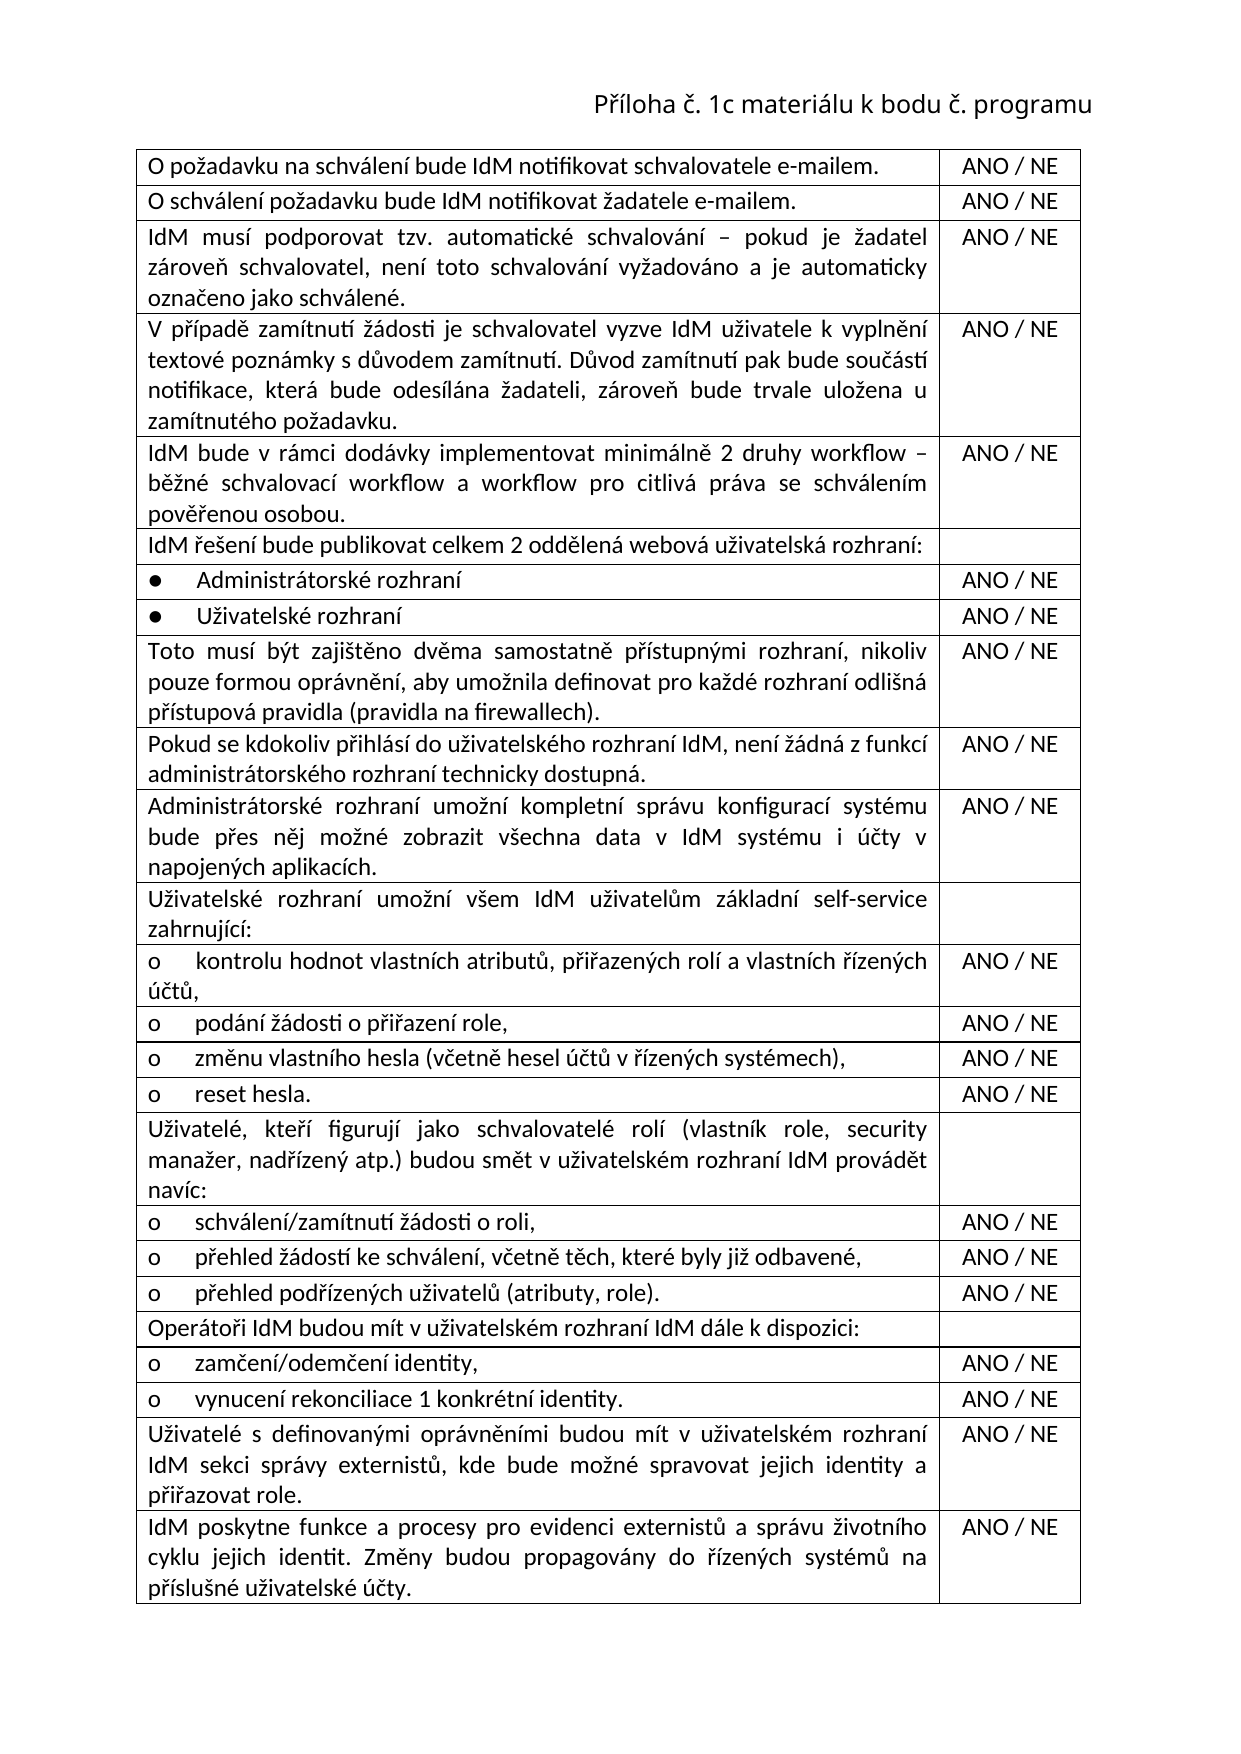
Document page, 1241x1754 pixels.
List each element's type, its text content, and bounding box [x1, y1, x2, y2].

table_cell ANO / NE [940, 1511, 1080, 1602]
table_cell o přehled žádostí ke schválení, včetně těch, které byly již odbavené, [137, 1241, 939, 1276]
table_cell ANO / NE [940, 1206, 1080, 1240]
table_cell ANO / NE [940, 1007, 1080, 1041]
table_cell ANO / NE [940, 728, 1080, 789]
table_cell ANO / NE [940, 221, 1080, 312]
table_cell ANO / NE [940, 314, 1080, 436]
table_cell ANO / NE [940, 186, 1080, 220]
table_cell Uživatelé s definovanými oprávněními budou mít v uživatelském rozhraní IdM sekci správy externistů, kde bude možné spravovat jejich identity a přiřazovat role. [137, 1418, 939, 1510]
table_cell O požadavku na schválení bude IdM notifikovat schvalovatele e-mailem. [137, 150, 939, 184]
table_cell ● Uživatelské rozhraní [137, 600, 939, 634]
table_cell Administrátorské rozhraní umožní kompletní správu konfigurací systému bude přes něj možné zobrazit všechna data v IdM systému i účty v napojených aplikacích. [137, 790, 939, 882]
table_cell O schválení požadavku bude IdM notifikovat žadatele e-mailem. [137, 186, 939, 220]
table_cell ● Administrátorské rozhraní [137, 565, 939, 599]
table_cell ANO / NE [940, 437, 1080, 528]
table_cell o podání žádosti o přiřazení role, [137, 1007, 939, 1041]
table_cell o vynucení rekonciliace 1 konkrétní identity. [137, 1383, 939, 1417]
table_cell V případě zamítnutí žádosti je schvalovatel vyzve IdM uživatele k vyplnění textové poznámky s důvodem zamítnutí. Důvod zamítnutí pak bude součástí notifikace, která bude odesílána žadateli, zároveň bude trvale uložena u zamítnutého požadavku. [137, 314, 939, 436]
table_cell o změnu vlastního hesla (včetně hesel účtů v řízených systémech), [137, 1043, 939, 1077]
table_cell ANO / NE [940, 600, 1080, 634]
table_cell ANO / NE [940, 565, 1080, 599]
table_cell [940, 1312, 1080, 1346]
table_cell IdM bude v rámci dodávky implementovat minimálně 2 druhy workflow – běžné schvalovací workflow a workflow pro citlivá práva se schválením pověřenou osobou. [137, 437, 939, 528]
table_cell IdM musí podporovat tzv. automatické schvalování – pokud je žadatel zároveň schvalovatel, není toto schvalování vyžadováno a je automaticky označeno jako schválené. [137, 221, 939, 312]
table_cell ANO / NE [940, 1383, 1080, 1417]
table_cell ANO / NE [940, 1241, 1080, 1276]
table_cell ANO / NE [940, 636, 1080, 727]
table_cell ANO / NE [940, 945, 1080, 1006]
table_cell ANO / NE [940, 1277, 1080, 1311]
table_cell ANO / NE [940, 150, 1080, 184]
table_cell o přehled podřízených uživatelů (atributy, role). [137, 1277, 939, 1311]
table_cell ANO / NE [940, 1078, 1080, 1112]
table_cell [940, 1113, 1080, 1205]
table_cell Operátoři IdM budou mít v uživatelském rozhraní IdM dále k dispozici: [137, 1312, 939, 1346]
table_cell ANO / NE [940, 1418, 1080, 1510]
table_cell Pokud se kdokoliv přihlásí do uživatelského rozhraní IdM, není žádná z funkcí administrátorského rozhraní technicky dostupná. [137, 728, 939, 789]
table_cell [940, 883, 1080, 944]
table_cell o zamčení/odemčení identity, [137, 1348, 939, 1382]
table_cell o reset hesla. [137, 1078, 939, 1112]
table_cell Toto musí být zajištěno dvěma samostatně přístupnými rozhraní, nikoliv pouze formou oprávnění, aby umožnila definovat pro každé rozhraní odlišná přístupová pravidla (pravidla na firewallech). [137, 636, 939, 727]
table_cell IdM poskytne funkce a procesy pro evidenci externistů a správu životního cyklu jejich identit. Změny budou propagovány do řízených systémů na příslušné uživatelské účty. [137, 1511, 939, 1602]
table_cell IdM řešení bude publikovat celkem 2 oddělená webová uživatelská rozhraní: [137, 529, 939, 564]
table_cell ANO / NE [940, 1348, 1080, 1382]
table_cell o kontrolu hodnot vlastních atributů, přiřazených rolí a vlastních řízených účtů, [137, 945, 939, 1006]
table_cell ANO / NE [940, 790, 1080, 882]
table_cell o schválení/zamítnutí žádosti o roli, [137, 1206, 939, 1240]
table_cell ANO / NE [940, 1043, 1080, 1077]
table_cell Uživatelé, kteří figurují jako schvalovatelé rolí (vlastník role, security manažer, nadřízený atp.) budou smět v uživatelském rozhraní IdM provádět navíc: [137, 1113, 939, 1205]
table_cell Uživatelské rozhraní umožní všem IdM uživatelům základní self-service zahrnující: [137, 883, 939, 944]
table_cell [940, 529, 1080, 564]
